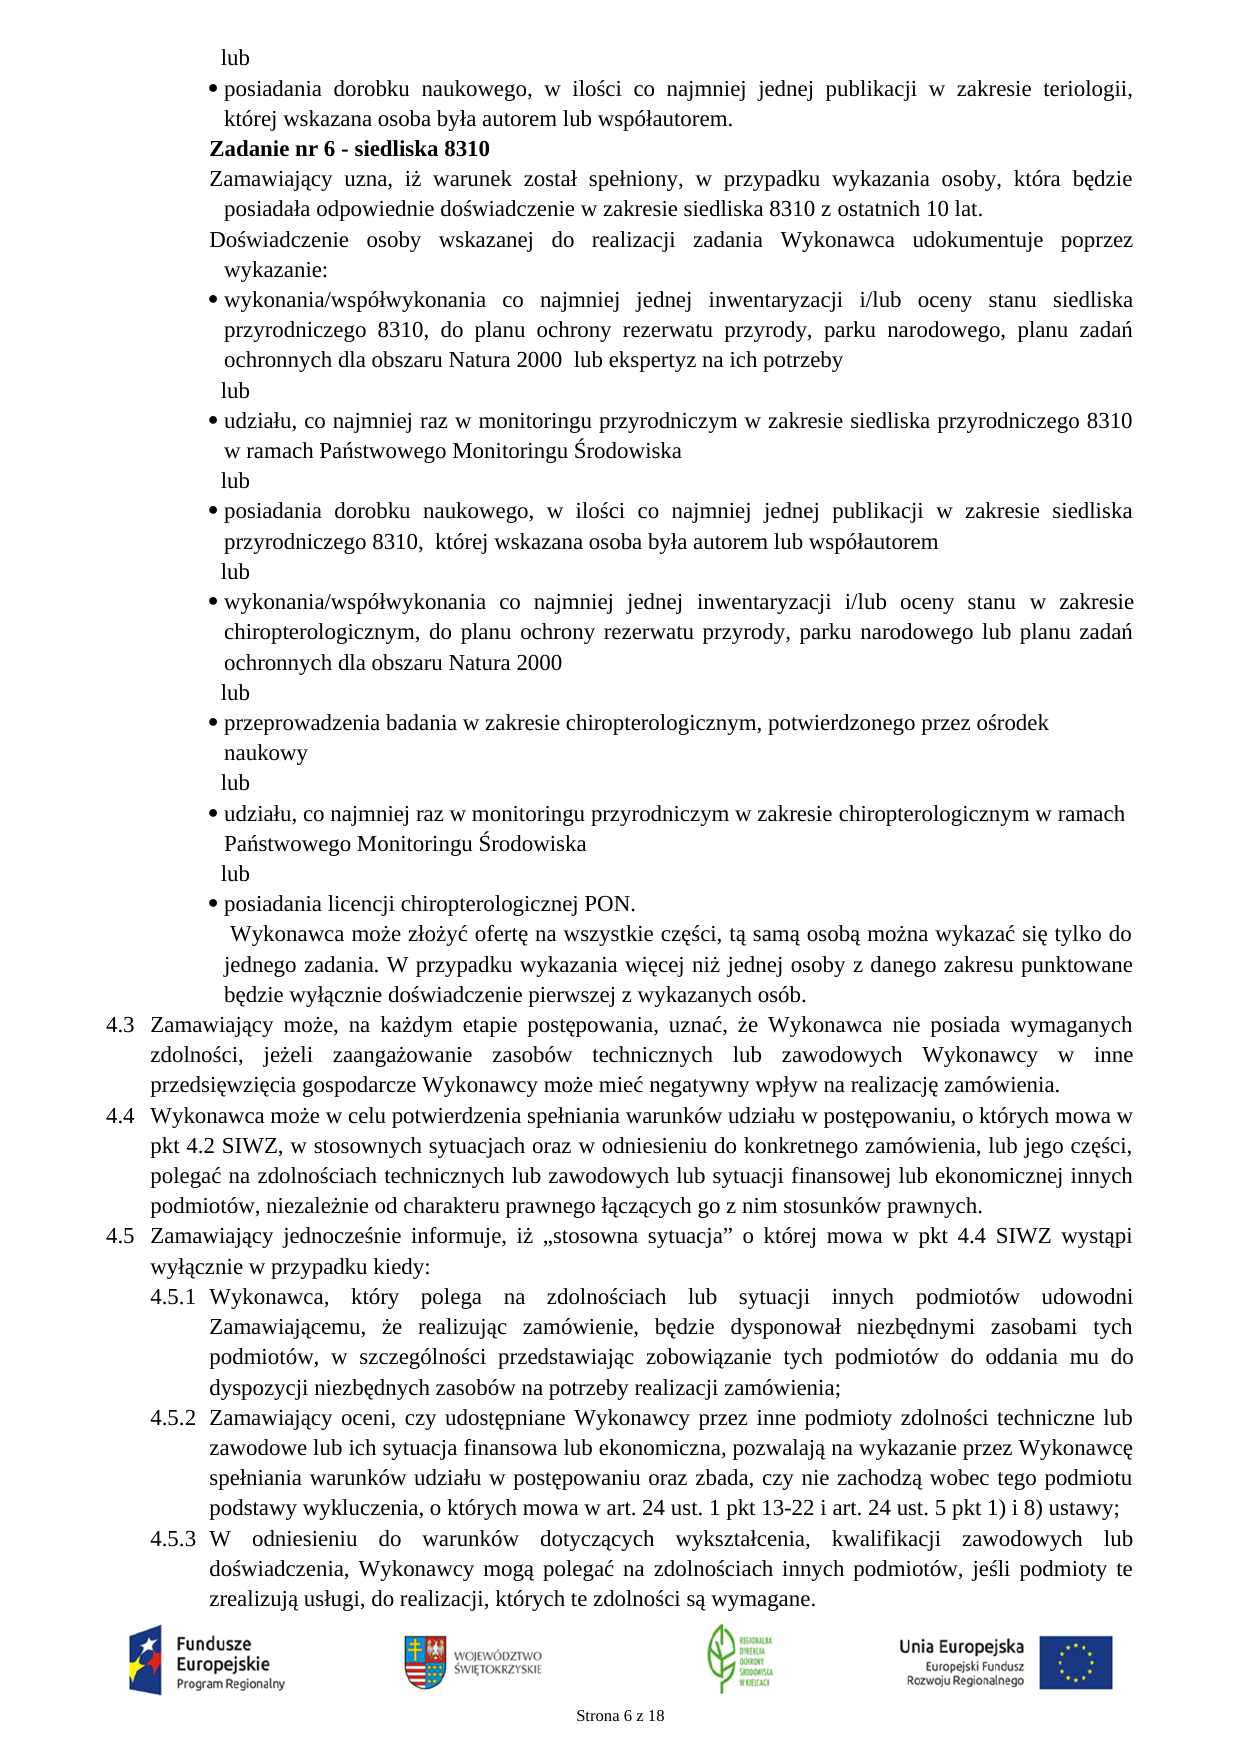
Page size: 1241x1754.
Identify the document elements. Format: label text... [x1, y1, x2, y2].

list W odniesieniu do warunków dotyczących wykształcenia, kwalifikacji zawodowych lub doświadczenia, Wykonawcy mogą polegać na zdolnościach innych podmiotów, jeśli podmioty te zrealizują usługi, do realizacji, których te zdolności są wymagane. [150, 1524, 1134, 1611]
list udziału, co najmniej raz w monitoringu przyrodniczym w zakresie siedliska przyrodniczego 8310 w ramach Państwowego Monitoringu Środowiska [209, 407, 1134, 463]
list posiadania dorobku naukowego, w ilości co najmniej jednej publikacji w zakresie siedliska przyrodniczego 8310, której wskazana osoba była autorem lub współautorem [209, 497, 1134, 554]
text Zadanie nr 6 - siedliska 8310 [209, 135, 1134, 161]
list Wykonawca może w celu potwierdzenia spełniania warunków udziału w postępowaniu, o których mowa w pkt 4.2 SIWZ, w stosownych sytuacjach oraz w odniesieniu do konkretnego zamówienia, lub jego części, polegać na zdolnościach technicznych lub zawodowych lub sytuacji finansowej lub ekonomicznej innych podmiotów, niezależnie od charakteru prawnego łączących go z nim stosunków prawnych. [106, 1102, 1134, 1219]
list lub [209, 44, 1134, 71]
text Wykonawca może złożyć ofertę na wszystkie części, tą samą osobą można wykazać się tylko do jednego zadania. W przypadku wykazania więcej niż jednej osoby z danego zakresu punktowane będzie wyłącznie doświadczenie pierwszej z wykazanych osób. [209, 920, 1134, 1007]
text Doświadczenie osoby wskazanej do realizacji zadania Wykonawca udokumentuje poprzez wykazanie: [209, 226, 1134, 282]
list posiadania dorobku naukowego, w ilości co najmniej jednej publikacji w zakresie teriologii, której wskazana osoba była autorem lub współautorem. [209, 74, 1134, 131]
list przeprowadzenia badania w zakresie chiropterologicznym, potwierdzonego przez ośrodek naukowy [209, 709, 1134, 766]
list lub [209, 769, 1134, 796]
list udziału, co najmniej raz w monitoringu przyrodniczym w zakresie chiropterologicznym w ramach Państwowego Monitoringu Środowiska [209, 799, 1134, 856]
list Zamawiający oceni, czy udostępniane Wykonawcy przez inne podmioty zdolności techniczne lub zawodowe lub ich sytuacja finansowa lub ekonomiczna, pozwalają na wykazanie przez Wykonawcę spełniania warunków udziału w postępowaniu oraz zbada, czy nie zachodzą wobec tego podmiotu podstawy wykluczenia, o których mowa w art. 24 ust. 1 pkt 13-22 i art. 24 ust. 5 pkt 1) i 8) ustawy; [150, 1404, 1134, 1521]
list lub [209, 558, 1134, 584]
list posiadania licencji chiropterologicznej PON. [209, 890, 1134, 917]
list wykonania/współwykonania co najmniej jednej inwentaryzacji i/lub oceny stanu siedliska przyrodniczego 8310, do planu ochrony rezerwatu przyrody, parku narodowego, planu zadań ochronnych dla obszaru Natura 2000 lub ekspertyz na ich potrzeby [209, 286, 1134, 373]
list Zamawiający jednocześnie informuje, iż „stosowna sytuacja” o której mowa w pkt 4.4 SIWZ wystąpi wyłącznie w przypadku kiedy: [106, 1222, 1134, 1279]
list lub [209, 377, 1134, 403]
list wykonania/współwykonania co najmniej jednej inwentaryzacji i/lub oceny stanu w zakresie chiropterologicznym, do planu ochrony rezerwatu przyrody, parku narodowego lub planu zadań ochronnych dla obszaru Natura 2000 [209, 588, 1134, 675]
list Zamawiający może, na każdym etapie postępowania, uznać, że Wykonawca nie posiada wymaganych zdolności, jeżeli zaangażowanie zasobów technicznych lub zawodowych Wykonawcy w inne przedsięwzięcia gospodarcze Wykonawcy może mieć negatywny wpływ na realizację zamówienia. [106, 1011, 1134, 1098]
text Zamawiający uzna, iż warunek został spełniony, w przypadku wykazania osoby, która będzie posiadała odpowiednie doświadczenie w zakresie siedliska 8310 z ostatnich 10 lat. [209, 165, 1134, 222]
list lub [209, 467, 1134, 494]
list lub [209, 860, 1134, 886]
list Wykonawca, który polega na zdolnościach lub sytuacji innych podmiotów udowodni Zamawiającemu, że realizując zamówienie, będzie dysponował niezbędnymi zasobami tych podmiotów, w szczególności przedstawiając zobowiązanie tych podmiotów do oddania mu do dyspozycji niezbędnych zasobów na potrzeby realizacji zamówienia; [150, 1283, 1134, 1400]
picture [115, 1614, 1125, 1707]
list lub [209, 679, 1134, 705]
